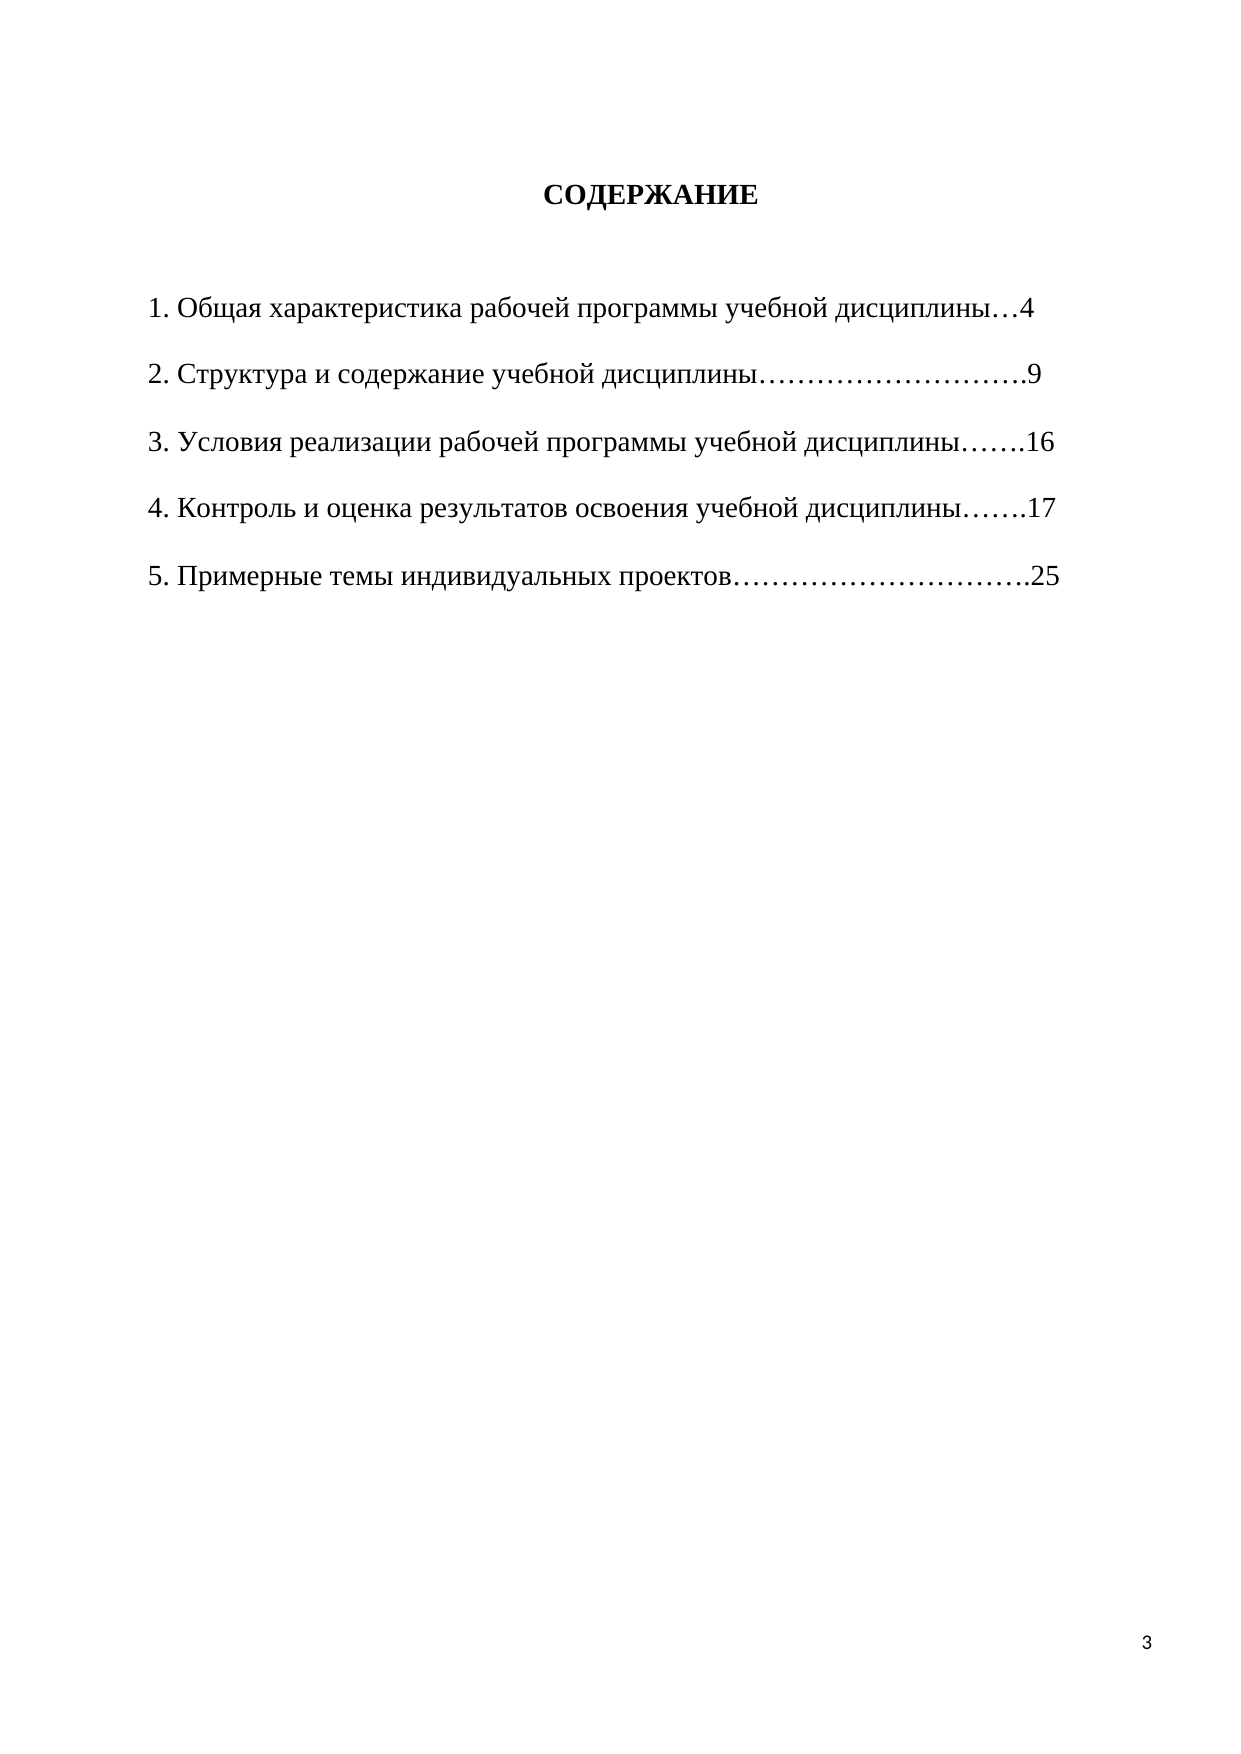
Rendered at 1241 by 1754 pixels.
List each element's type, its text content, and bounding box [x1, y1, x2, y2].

table_header 1. Общая характеристика рабочей программы учебной дисциплины…4 2. Структура и содержание учебной дисциплины……………………….9 3. Условия реализации рабочей программы учебной дисциплины…….16 4. Контроль и оценка результатов освоения учебной дисциплины…….17 5. Примерные темы индивидуальных проектов………………………….25 [125, 237, 1167, 773]
text СОДЕРЖАНИЕ [148, 177, 1154, 211]
